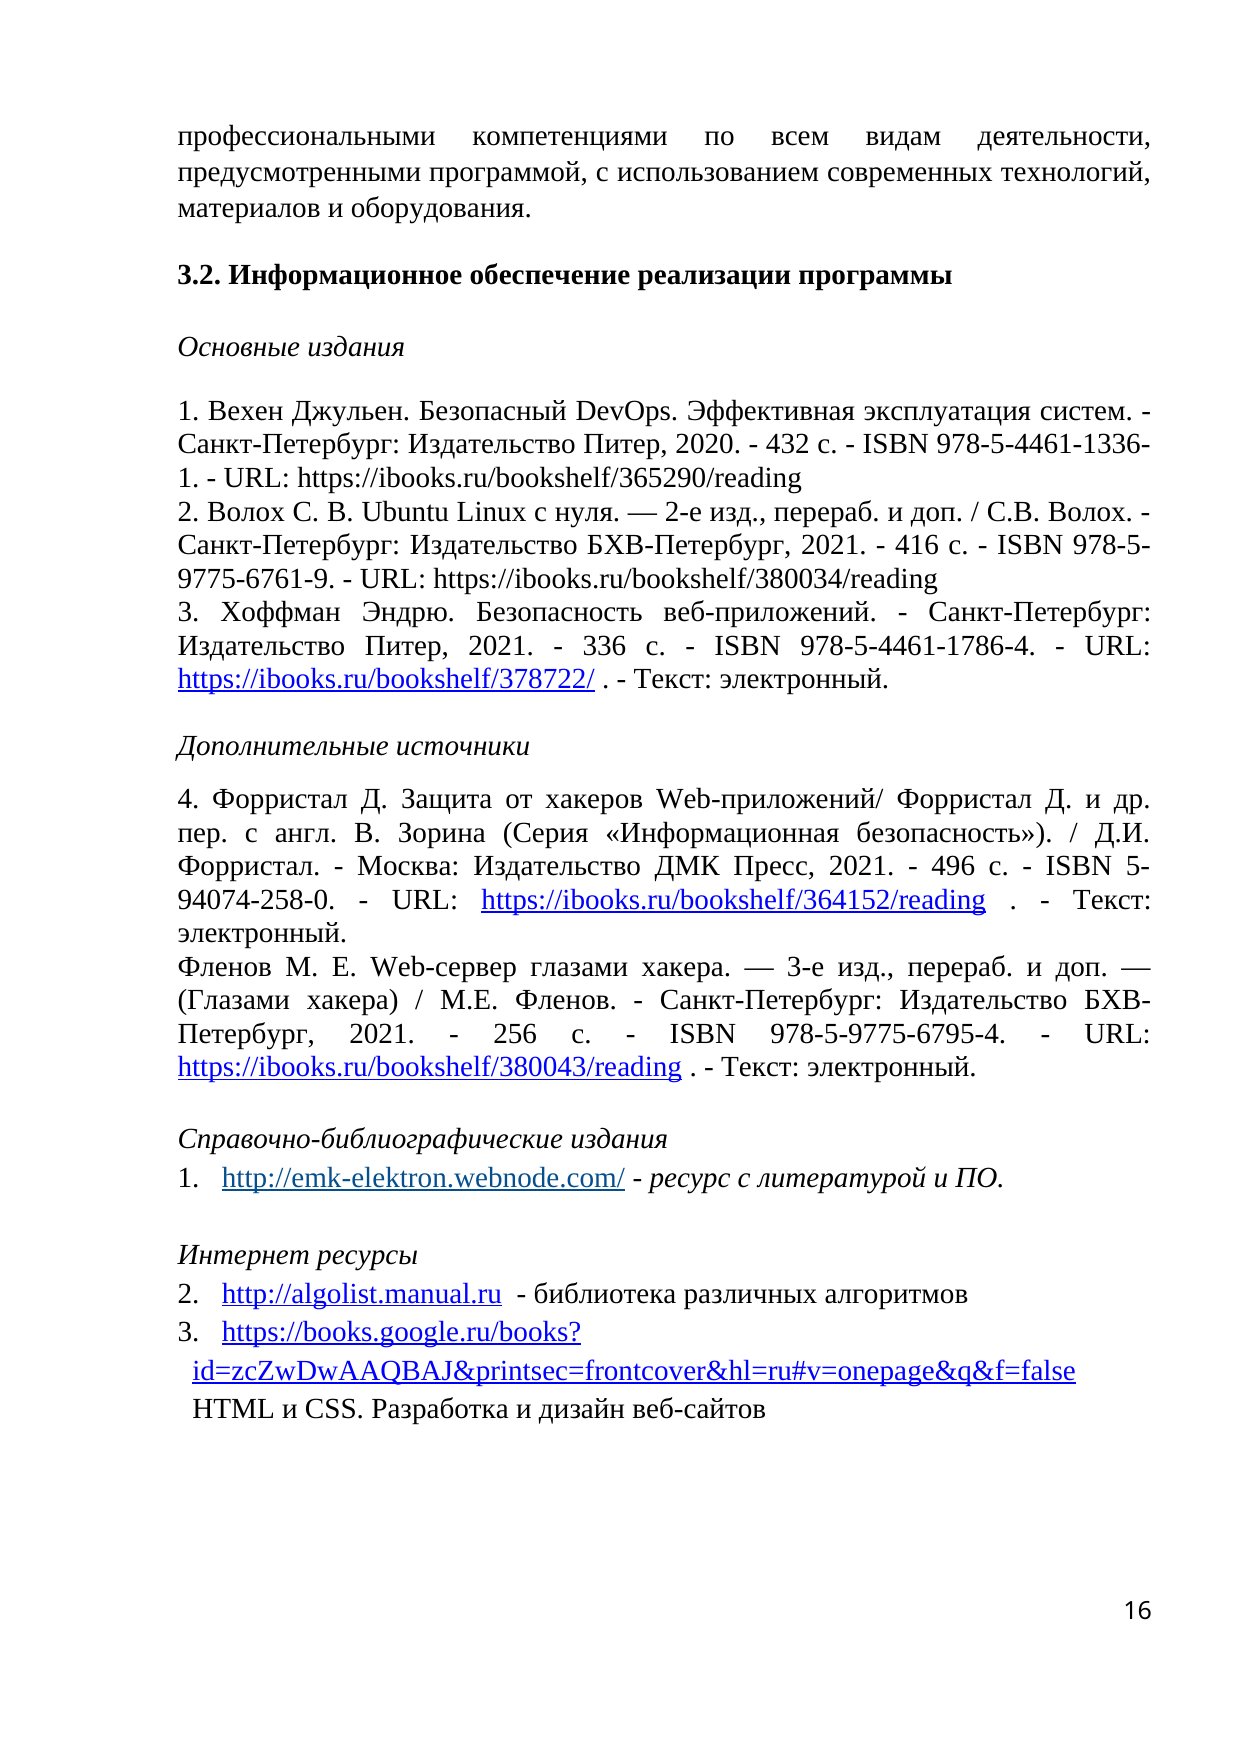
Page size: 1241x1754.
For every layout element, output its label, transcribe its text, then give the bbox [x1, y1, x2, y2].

text Справочно-библиографические издания [177, 1122, 1147, 1155]
text Основные издания [177, 329, 1152, 363]
list http://algolist.manual.ru - библиотека различных алгоритмов [177, 1276, 1152, 1309]
text 4. Форристал Д. Защита от хакеров Web-приложений/ Форристал Д. и др. пер. с англ. В. Зорина (Серия «Информационная безопасность»). / Д.И. Форристал. - Москва: Издательство ДМК Пресс, 2021. - 496 с. - ISBN 5-94074-258-0. - URL: https://ibooks.ru/bookshelf/364152/reading . - Текст: электронный. [177, 781, 1152, 949]
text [177, 118, 1152, 224]
text 3.2. Информационное обеспечение реализации программы [177, 257, 1152, 290]
text Интернет ресурсы [177, 1237, 1152, 1271]
text Фленов М. Е. Web-сервер глазами хакера. — 3-е изд., перераб. и доп. — (Глазами хакера) / М.Е. Фленов. - Санкт-Петербург: Издательство БХВ-Петербург, 2021. - 256 с. - ISBN 978-5-9775-6795-4. - URL: https://ibooks.ru/bookshelf/380043/reading . - Текст: электронный. [177, 949, 1152, 1083]
list http://emk-elektron.webnode.com/ - ресурс с литературой и ПО. [177, 1160, 1152, 1194]
text 2. Волох С. В. Ubuntu Linux с нуля. — 2-е изд., перераб. и доп. / С.В. Волох. - Санкт-Петербург: Издательство БХВ-Петербург, 2021. - 416 с. - ISBN 978-5-9775-6761-9. - URL: https://ibooks.ru/bookshelf/380034/reading [177, 494, 1152, 594]
text 1. Вехен Джульен. Безопасный DevOps. Эффективная эксплуатация систем. - Санкт-Петербург: Издательство Питер, 2020. - 432 с. - ISBN 978-5-4461-1336-1. - URL: https://ibooks.ru/bookshelf/365290/reading [177, 393, 1152, 494]
list https://books.google.ru/books?id=zcZwDwAAQBAJ&printsec=frontcover&hl=ru#v=onepage&q&f=false HTML и CSS. Разработка и дизайн веб-сайтов [177, 1314, 1152, 1425]
text Дополнительные источники [177, 728, 1152, 762]
text 3. Хоффман Эндрю. Безопасность веб-приложений. - Санкт-Петербург: Издательство Питер, 2021. - 336 с. - ISBN 978-5-4461-1786-4. - URL: https://ibooks.ru/bookshelf/378722/ . - Текст: электронный. [177, 594, 1152, 695]
